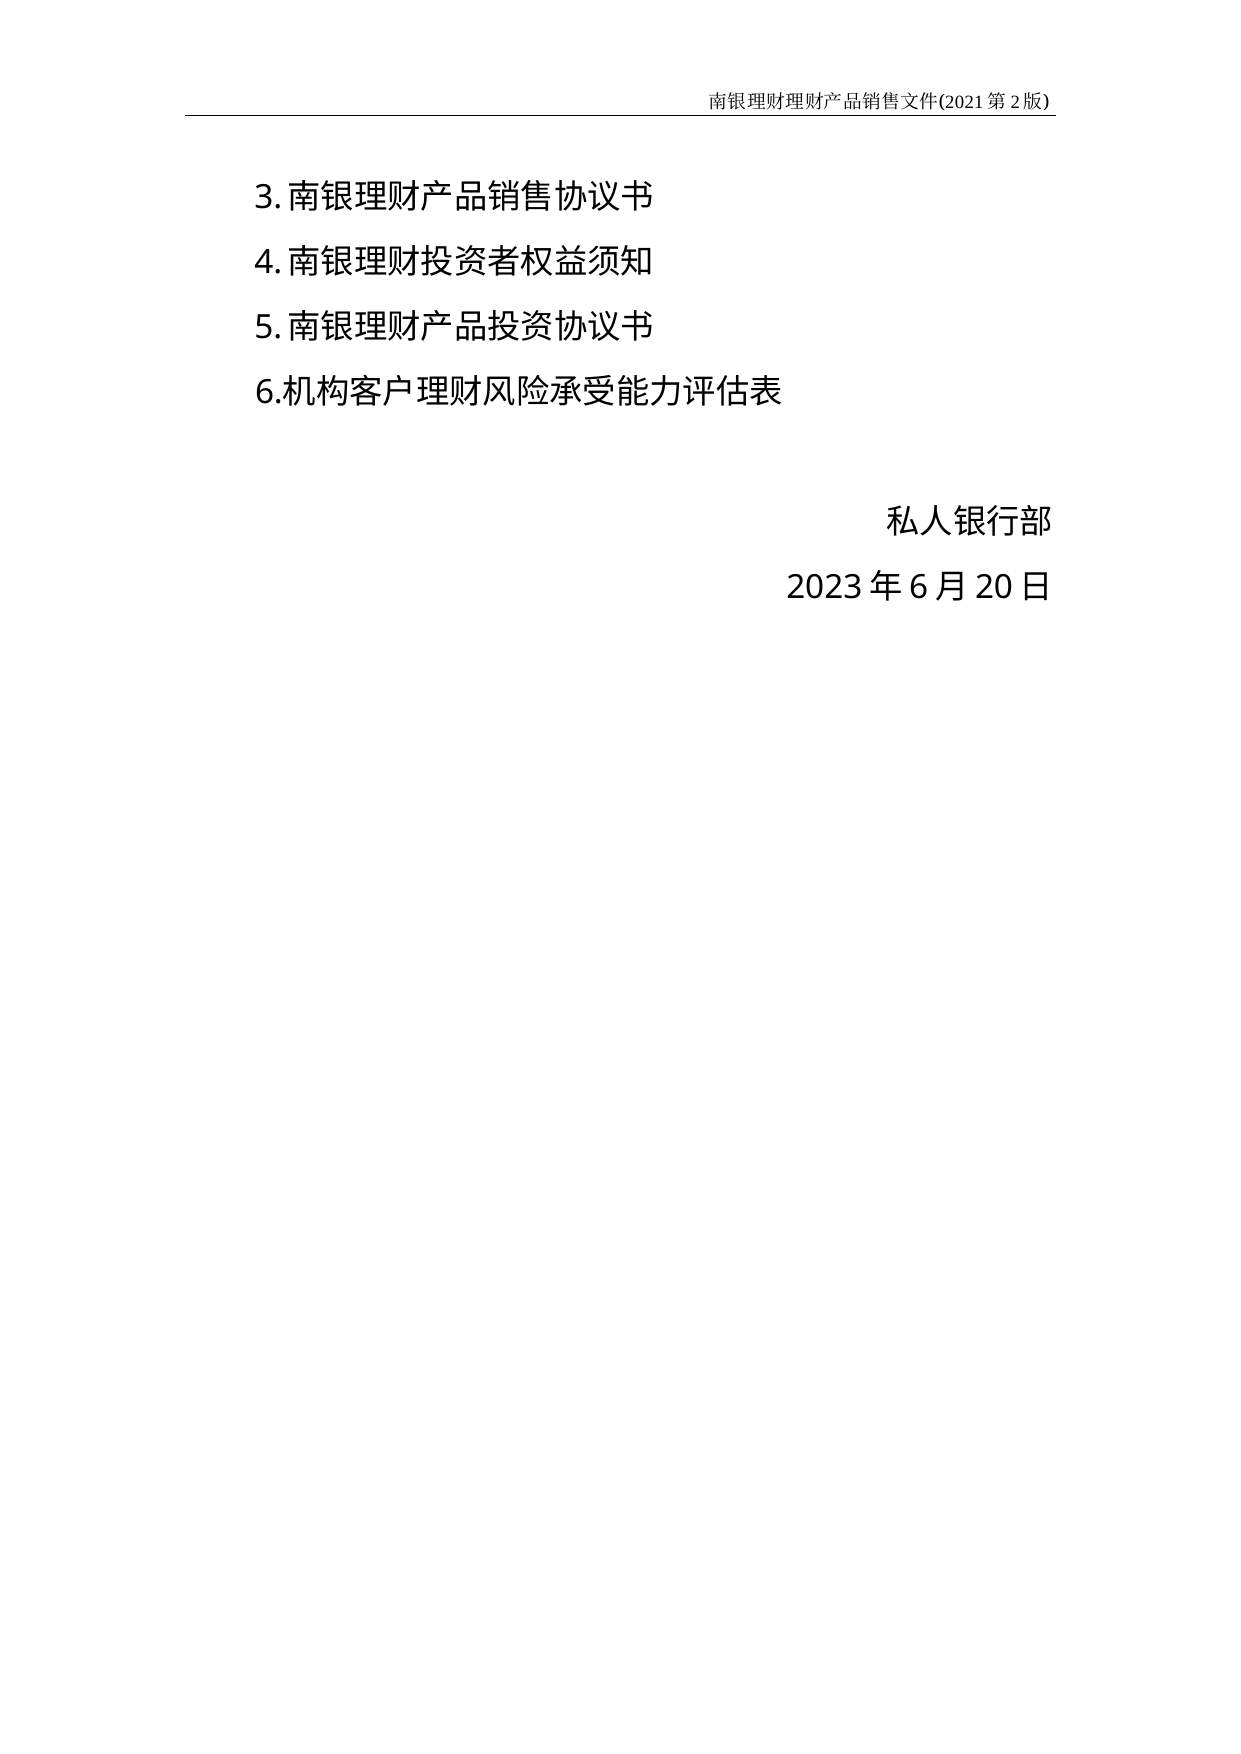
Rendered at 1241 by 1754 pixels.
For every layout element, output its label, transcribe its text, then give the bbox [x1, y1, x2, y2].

text 6.机构客户理财风险承受能力评估表 [187, 357, 1053, 422]
text 2023年6月20日 [187, 552, 1053, 617]
text 3. 南银理财产品销售协议书 [187, 162, 1053, 227]
text 4. 南银理财投资者权益须知 [187, 227, 1053, 292]
text 5. 南银理财产品投资协议书 [187, 292, 1053, 357]
text 私人银行部 [187, 487, 1053, 552]
